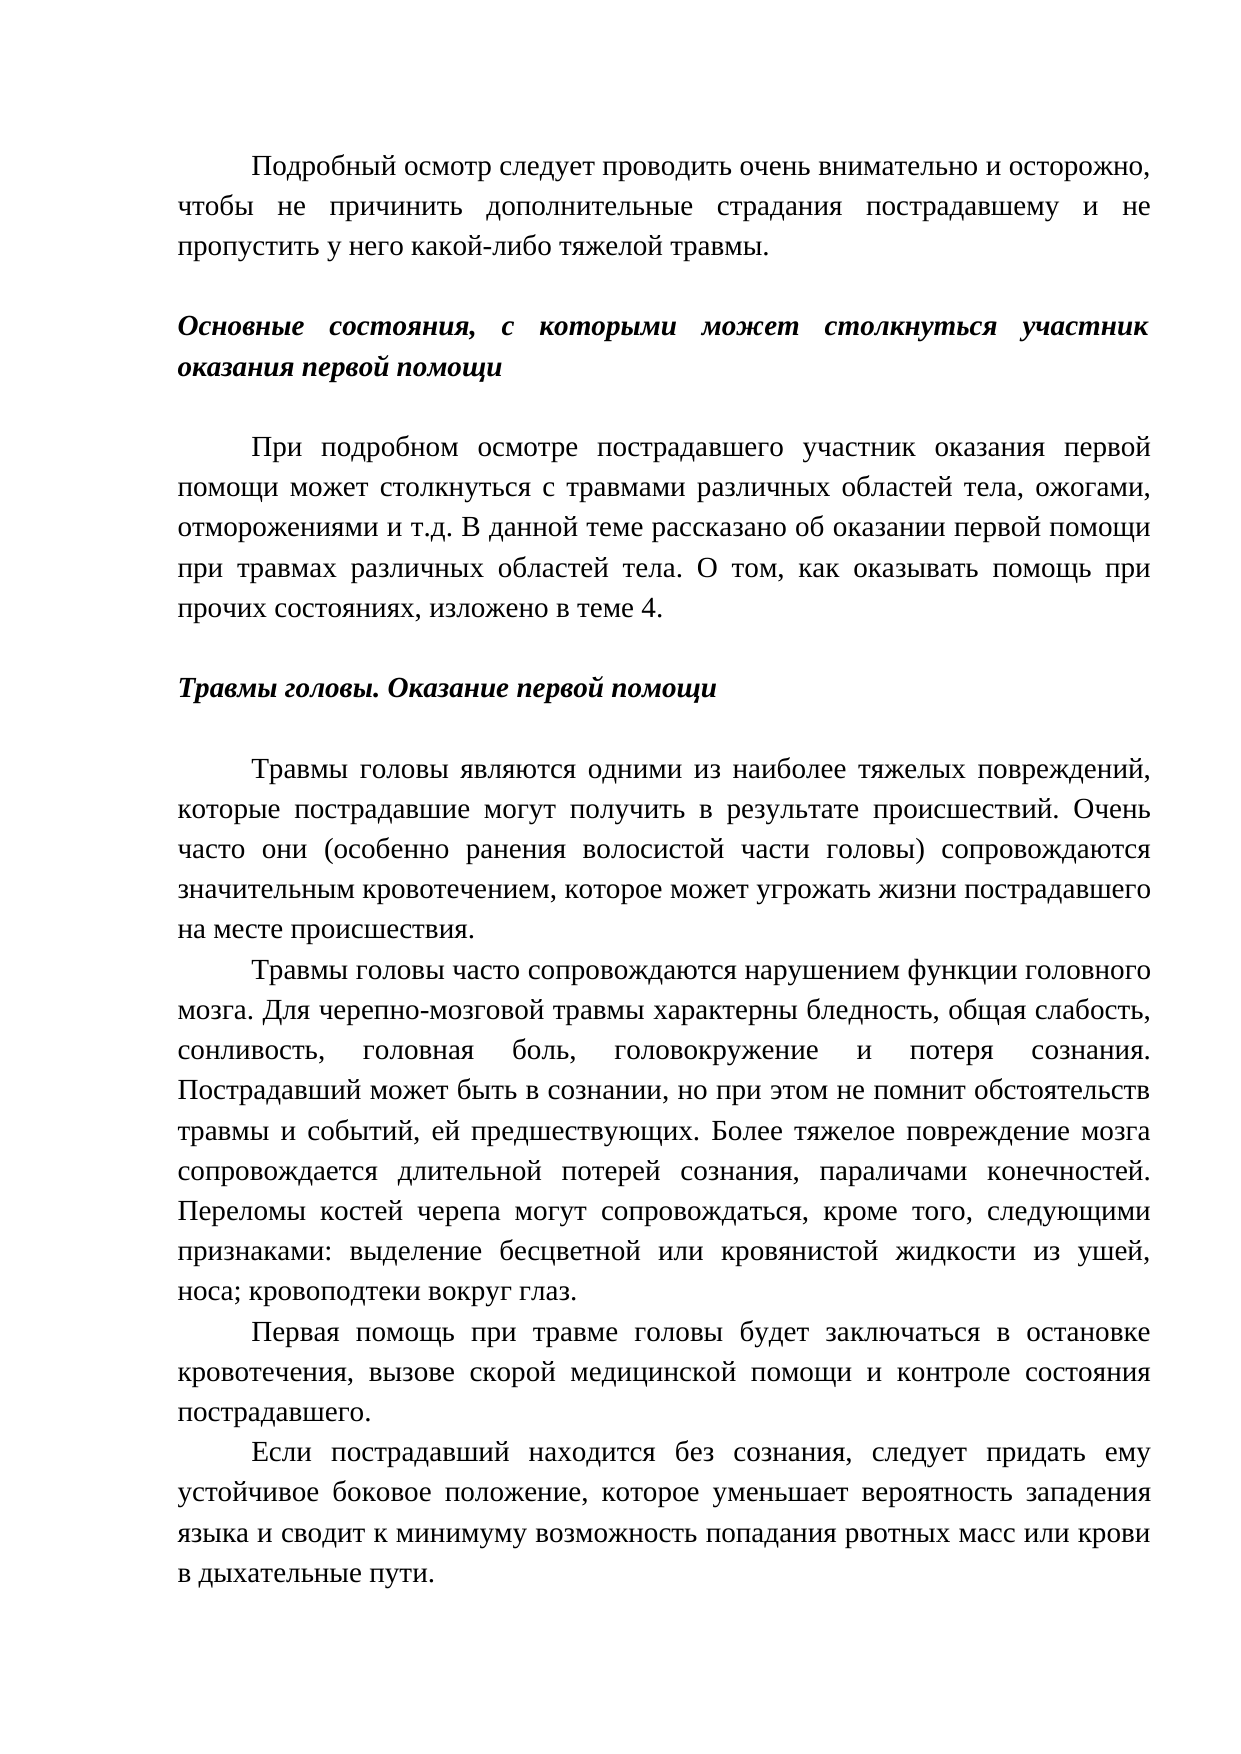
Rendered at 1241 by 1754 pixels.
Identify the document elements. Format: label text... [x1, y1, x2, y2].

text Если пострадавший находится без сознания, следует придать ему устойчивое боковое положение, которое уменьшает вероятность западения языка и сводит к минимуму возможность попадания рвотных масс или крови в дыхательные пути. [177, 1434, 1152, 1588]
text Подробный осмотр следует проводить очень внимательно и осторожно, чтобы не причинить дополнительные страдания пострадавшему и не пропустить у него какой-либо тяжелой травмы. [177, 148, 1152, 262]
text Травмы головы. Оказание первой помощи [177, 670, 1152, 704]
text Травмы головы являются одними из наиболее тяжелых повреждений, которые пострадавшие могут получить в результате происшествий. Очень часто они (особенно ранения волосистой части головы) сопровождаются значительным кровотечением, которое может угрожать жизни пострадавшего на месте происшествия. [177, 751, 1152, 945]
text При подробном осмотре пострадавшего участник оказания первой помощи может столкнуться с травмами различных областей тела, ожогами, отморожениями и т.д. В данной теме рассказано об оказании первой помощи при травмах различных областей тела. О том, как оказывать помощь при прочих состояниях, изложено в теме 4. [177, 429, 1152, 623]
text Травмы головы часто сопровождаются нарушением функции головного мозга. Для черепно-мозговой травмы характерны бледность, общая слабость, сонливость, головная боль, головокружение и потеря сознания. Пострадавший может быть в сознании, но при этом не помнит обстоятельств травмы и событий, ей предшествующих. Более тяжелое повреждение мозга сопровождается длительной потерей сознания, параличами конечностей. Переломы костей черепа могут сопровождаться, кроме того, следующими признаками: выделение бесцветной или кровянистой жидкости из ушей, носа; кровоподтеки вокруг глаз. [177, 952, 1152, 1307]
text Первая помощь при травме головы будет заключаться в остановке кровотечения, вызове скорой медицинской помощи и контроле состояния пострадавшего. [177, 1314, 1152, 1428]
text Основные состояния, с которыми может столкнуться участник оказания первой помощи [177, 308, 1152, 382]
